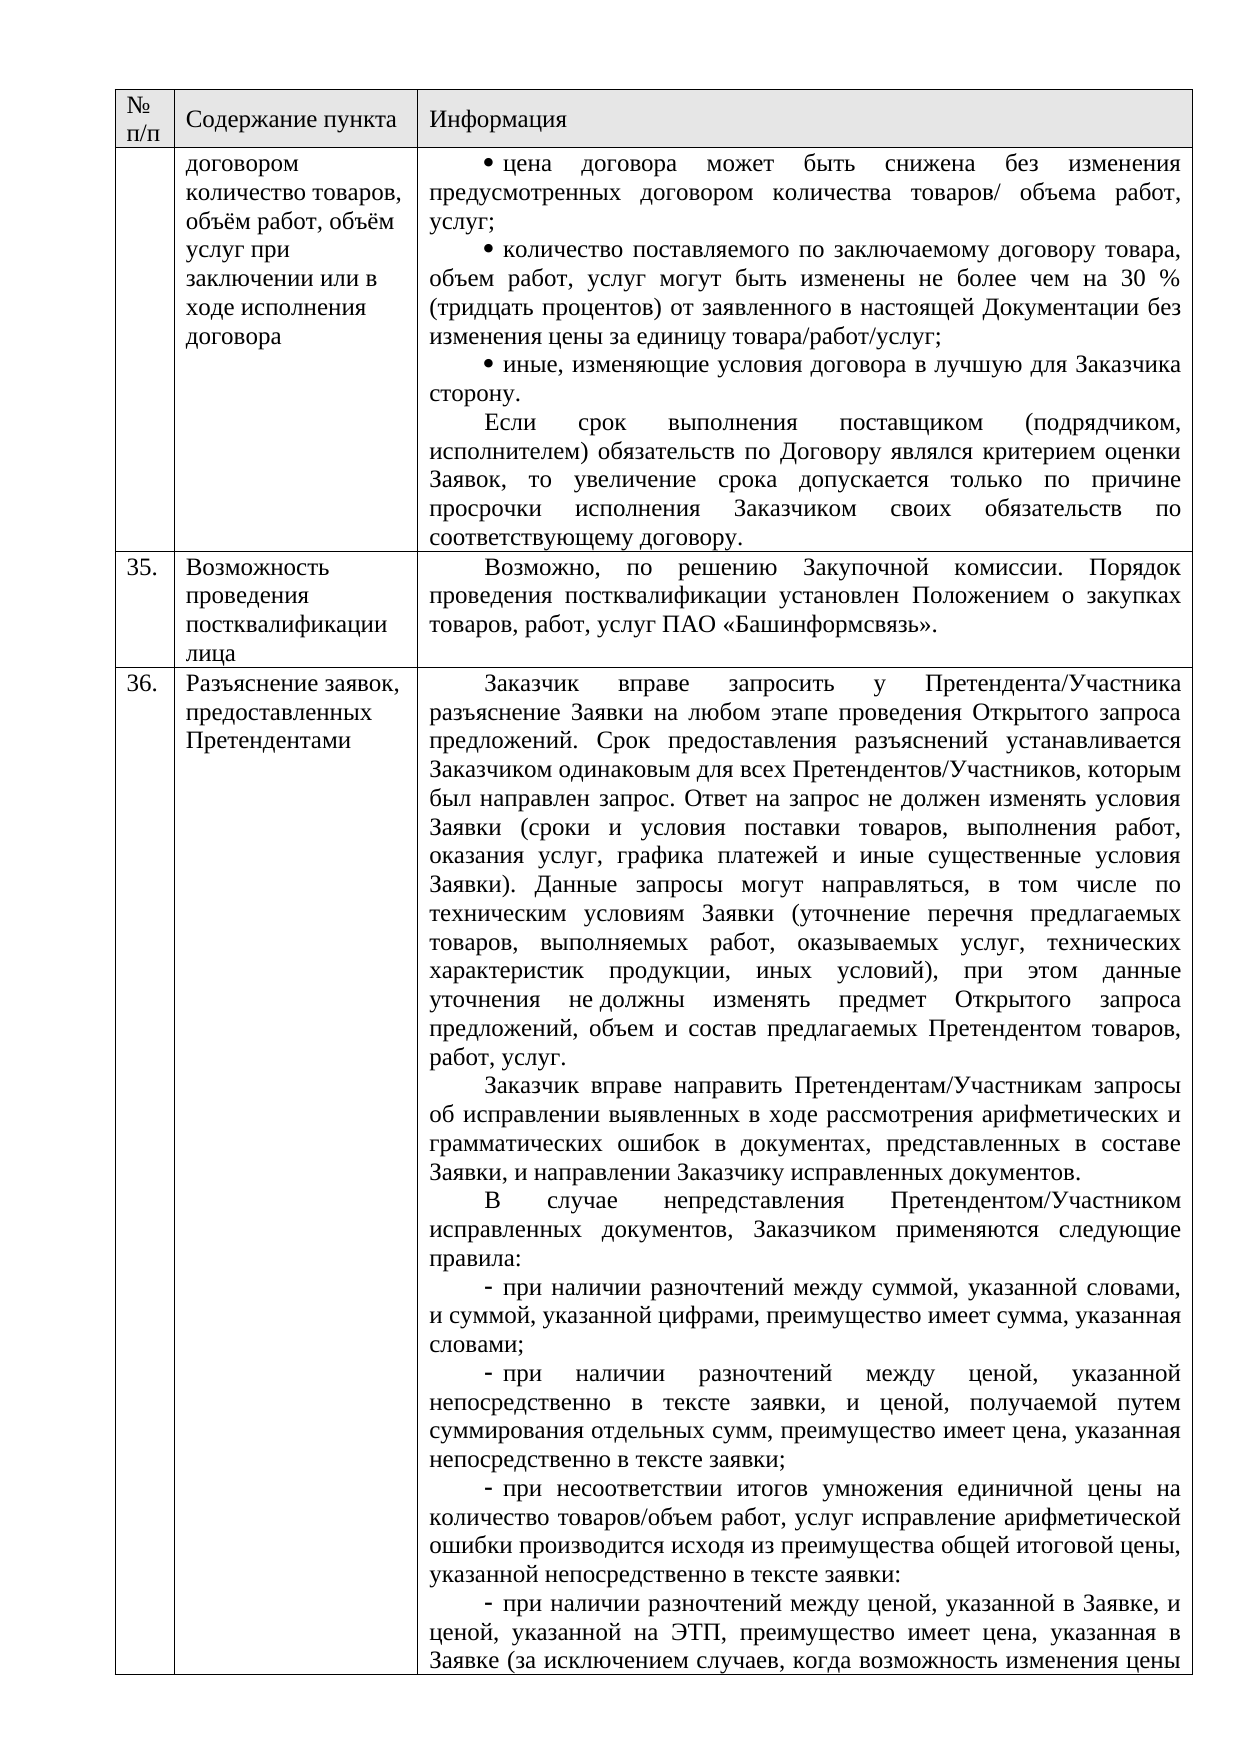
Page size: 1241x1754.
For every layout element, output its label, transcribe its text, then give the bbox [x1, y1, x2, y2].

table_cell Возможность проведения постквалификации лица [175, 552, 417, 667]
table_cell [175, 668, 417, 1674]
table_header № п/п [116, 90, 174, 147]
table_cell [418, 148, 1192, 551]
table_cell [418, 668, 1192, 1674]
table_header Информация [418, 90, 1192, 147]
table_header Содержание пункта [175, 90, 417, 147]
table_cell [116, 552, 174, 667]
table_cell Возможно, по решению Закупочной комиссии. Порядок проведения постквалификации установлен Положением о закупках товаров, работ, услуг ПАО «Башинформсвязь». [418, 552, 1192, 667]
table_cell [116, 668, 174, 1674]
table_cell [175, 148, 417, 551]
table_cell [116, 148, 174, 551]
